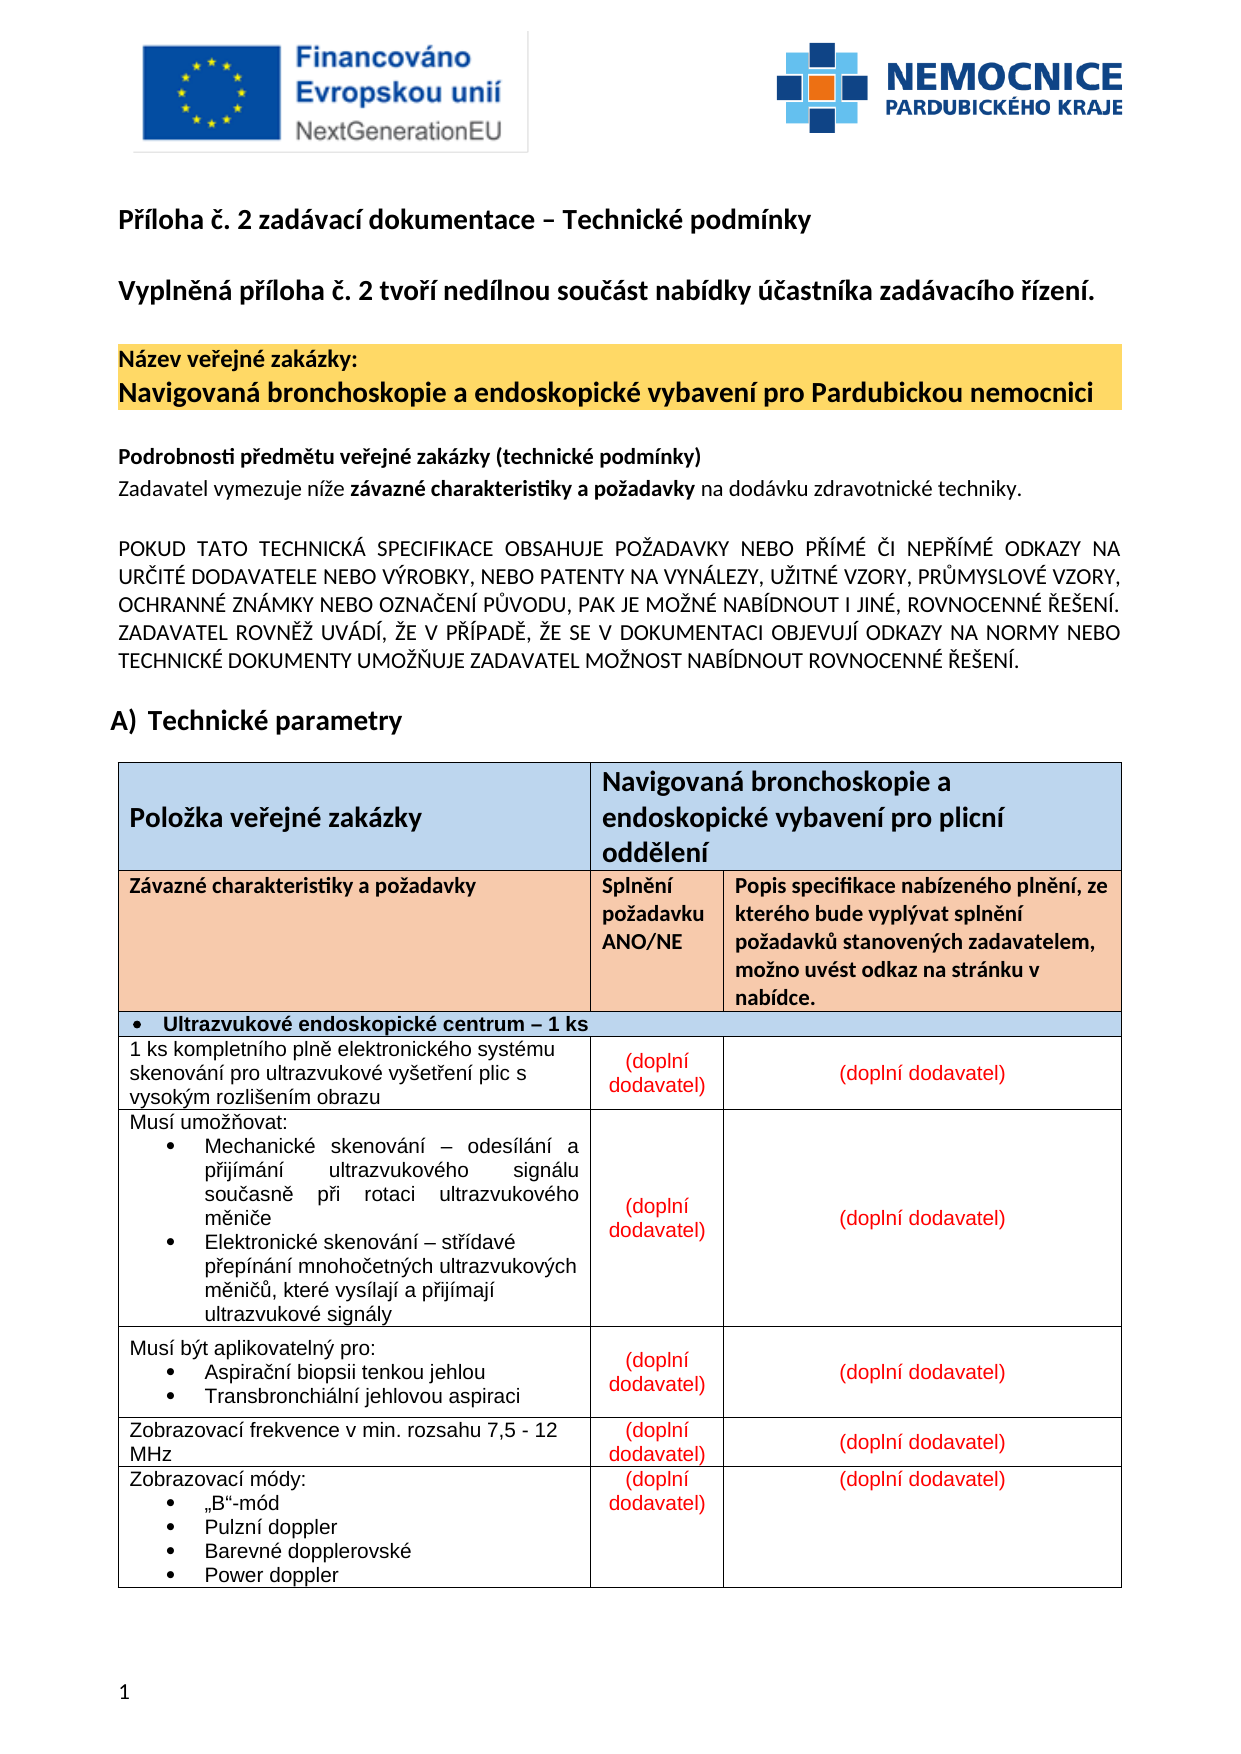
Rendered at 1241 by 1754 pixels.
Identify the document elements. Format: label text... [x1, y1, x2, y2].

table_cell (doplní dodavatel) [591, 1110, 723, 1326]
table_cell (doplní dodavatel) [591, 1418, 723, 1466]
table_header Položka veřejné zakázky [119, 763, 590, 870]
text POKUD TATO TECHNICKÁ SPECIFIKACE OBSAHUJE POŽADAVKY NEBO PŘÍMÉ ČI NEPŘÍMÉ ODKAZY NA URČITÉ DODAVATELE NEBO VÝROBKY, NEBO PATENTY NA VYNÁLEZY, UŽITNÉ VZORY, PRŮMYSLOVÉ VZORY, OCHRANNÉ ZNÁMKY NEBO OZNAČENÍ PŮVODU, PAK JE MOŽNÉ NABÍDNOUT I JINÉ, ROVNOCENNÉ ŘEŠENÍ. ZADAVATEL ROVNĚŽ UVÁDÍ, ŽE V PŘÍPADĚ, ŽE SE V DOKUMENTACI OBJEVUJÍ ODKAZY NA NORMY NEBO TECHNICKÉ DOKUMENTY UMOŽŇUJE ZADAVATEL MOŽNOST NABÍDNOUT ROVNOCENNÉ ŘEŠENÍ. [118, 534, 1122, 674]
text Zadavatel vymezuje níže závazné charakteristiky a požadavky na dodávku zdravotnické techniky. [118, 474, 1122, 502]
table_cell Musí umožňovat: Mechanické skenování – odesílání a přijímání ultrazvukového signálu současně při rotaci ultrazvukového měniče Elektronické skenování – střídavé přepínání mnohočetných ultrazvukových měničů, které vysílají a přijímají ultrazvukové signály [119, 1110, 590, 1326]
table_cell Zobrazovací frekvence v min. rozsahu 7,5 - 12 MHz [119, 1418, 590, 1466]
table_cell Splnění požadavku ANO/NE [591, 871, 723, 1011]
table_cell (doplní dodavatel) [724, 1110, 1121, 1326]
table_cell Zobrazovací módy: „B“-mód Pulzní doppler Barevné dopplerovské Power doppler Harmonické přirozené (tkáňové) Elastografie [119, 1467, 590, 1587]
table_cell (doplní dodavatel) [724, 1467, 1121, 1587]
table_cell 1 ks kompletního plně elektronického systému skenování pro ultrazvukové vyšetření plic s vysokým rozlišením obrazu [119, 1037, 590, 1109]
table_cell (doplní dodavatel) [591, 1327, 723, 1417]
text Příloha č. 2 zadávací dokumentace – Technické podmínky [118, 201, 1122, 237]
picture [133, 31, 530, 154]
table_cell (doplní dodavatel) [591, 1037, 723, 1109]
table_cell Musí být aplikovatelný pro: Aspirační biopsii tenkou jehlou Transbronchiální jehlovou aspiraci [119, 1327, 590, 1417]
text Vyplněná příloha č. 2 tvoří nedílnou součást nabídky účastníka zadávacího řízení. [118, 272, 1122, 308]
table_cell Závazné charakteristiky a požadavky [119, 871, 590, 1011]
subtitle Navigovaná bronchoskopie a endoskopické vybavení pro Pardubickou nemocnici [118, 374, 1122, 410]
text Název veřejné zakázky: [118, 344, 1122, 374]
table_cell (doplní dodavatel) [724, 1418, 1121, 1466]
subtitle Technické parametry [110, 702, 1122, 738]
table_cell Popis specifikace nabízeného plnění, ze kterého bude vyplývat splnění požadavků stanovených zadavatelem, možno uvést odkaz na stránku v nabídce. [724, 871, 1121, 1011]
table_cell (doplní dodavatel) [724, 1327, 1121, 1417]
text Podrobnosti předmětu veřejné zakázky (technické podmínky) [118, 442, 1122, 470]
table_cell (doplní dodavatel) [724, 1037, 1121, 1109]
table_header Navigovaná bronchoskopie a endoskopické vybavení pro plicní oddělení [591, 763, 1121, 870]
picture [775, 41, 1123, 134]
table_cell Ultrazvukové endoskopické centrum – 1 ks [119, 1012, 1121, 1036]
table_cell (doplní dodavatel) [591, 1467, 723, 1587]
